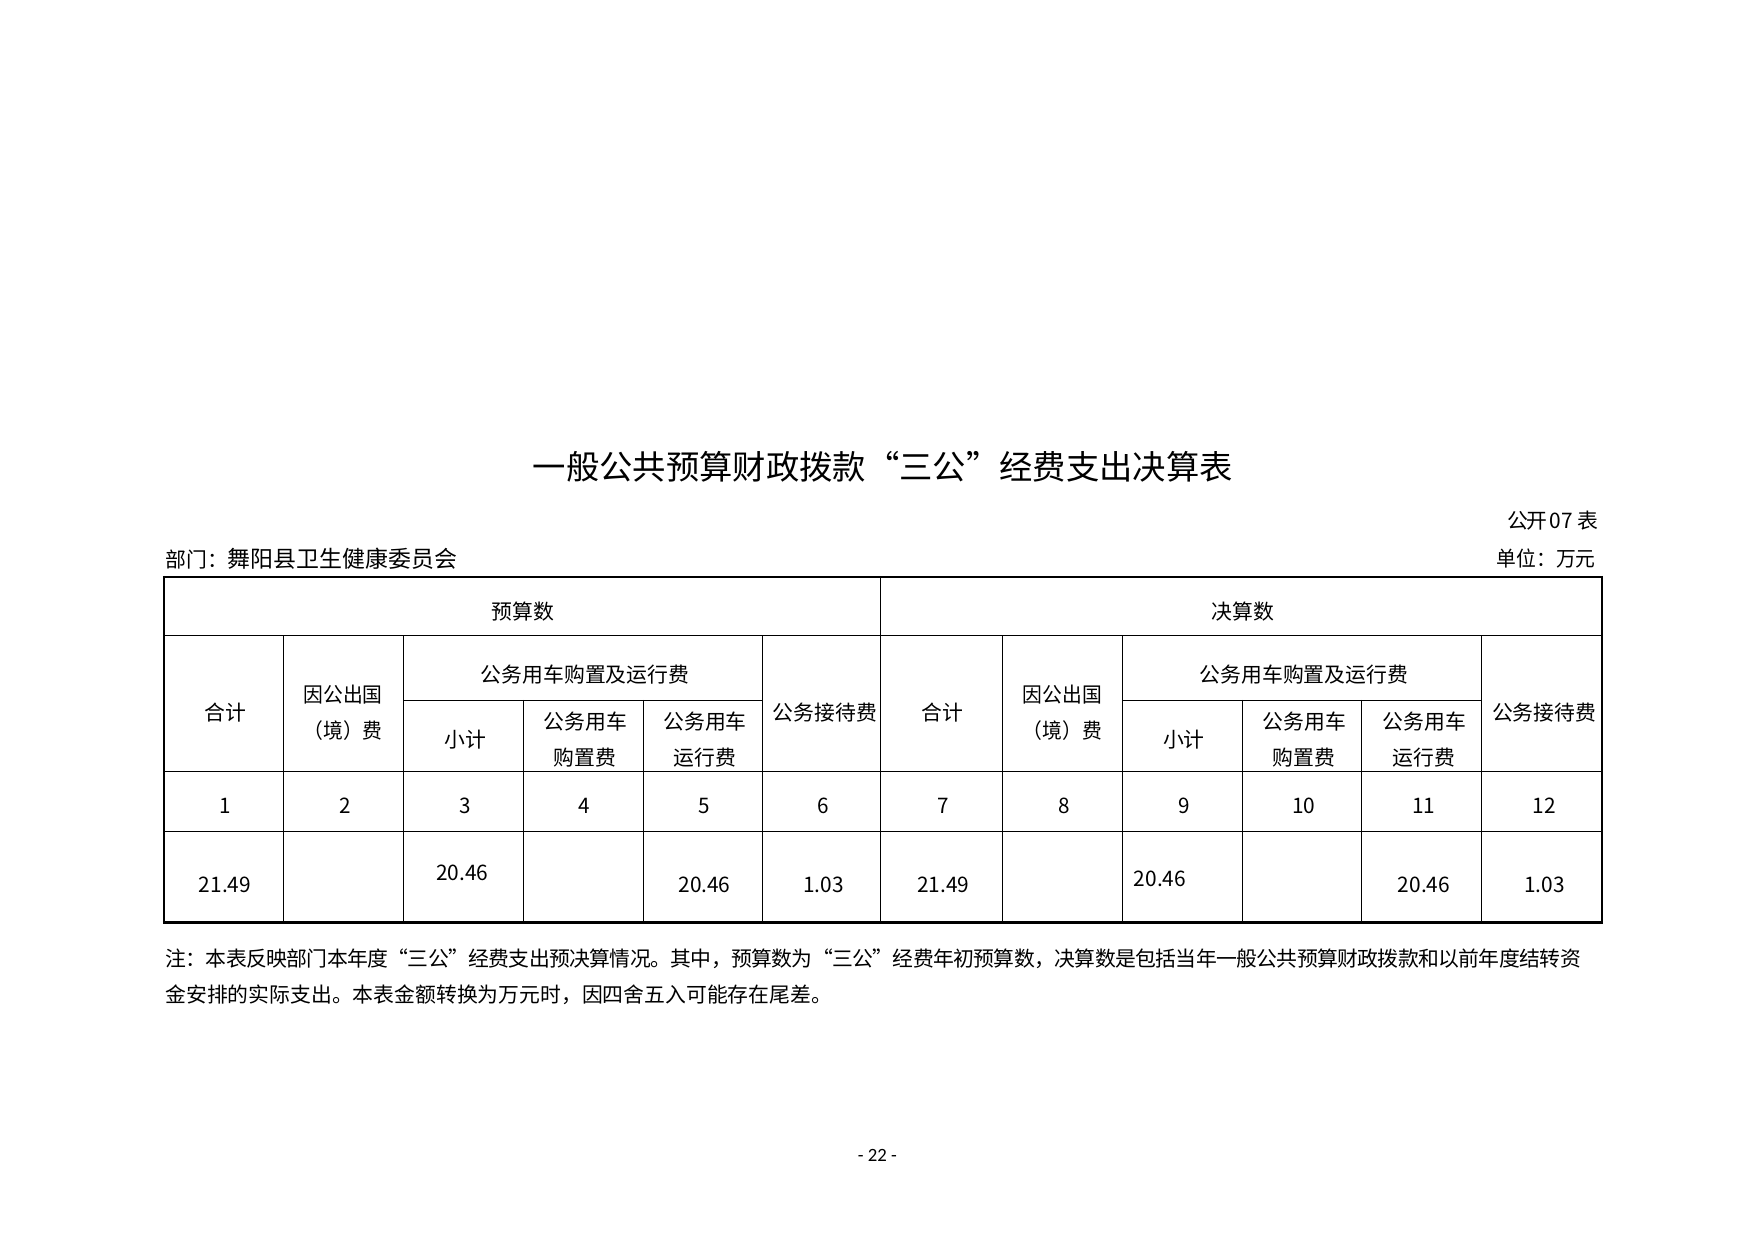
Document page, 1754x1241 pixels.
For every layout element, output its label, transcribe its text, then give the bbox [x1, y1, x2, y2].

table_cell 公务用车购置及运行费 [1123, 636, 1481, 700]
table_cell [524, 832, 643, 921]
table_cell 公务接待费 [1482, 636, 1601, 771]
table_cell 20.46 [1362, 832, 1481, 921]
table_cell 公务用车 购置费 [524, 701, 643, 771]
table_cell 合计 [165, 636, 283, 771]
table_cell 公务用车 运行费 [644, 701, 762, 771]
table_header 决算数 [881, 578, 1601, 635]
table_cell 21.49 [881, 832, 1002, 921]
table_cell 6 [763, 772, 880, 831]
table_cell 公务用车 运行费 [1362, 701, 1481, 771]
table_cell [1243, 832, 1361, 921]
table_cell 12 [1482, 772, 1601, 831]
table_cell 1.03 [763, 832, 880, 921]
table_cell 5 [644, 772, 762, 831]
table_cell 20.46 [644, 832, 762, 921]
table_cell 8 [1003, 772, 1122, 831]
text 一般公共预算财政拨款“三公”经费支出决算表 [184, 441, 1581, 489]
table_cell 7 [881, 772, 1002, 831]
table_cell 10 [1243, 772, 1361, 831]
table_cell 20.46 [1123, 832, 1242, 921]
table_cell 1.03 [1482, 832, 1601, 921]
text 注：本表反映部门本年度“三公”经费支出预决算情况。其中，预算数为“三公”经费年初预算数，决算数是包括当年一般公共预算财政拨款和以前年度结转资金安排的实际支出。本表金额转换为万元时，因四舍五入可能存在尾差。 [165, 942, 1600, 1009]
table_cell [284, 832, 403, 921]
table_cell 公务接待费 [763, 636, 880, 771]
table_cell 1 [165, 772, 283, 831]
table_cell 小计 [404, 701, 523, 771]
table_cell 9 [1123, 772, 1242, 831]
table_cell 2 [284, 772, 403, 831]
table_cell [1003, 832, 1122, 921]
table_cell 因公出国 （境）费 [1003, 636, 1122, 771]
table_cell 公务用车 购置费 [1243, 701, 1361, 771]
table_cell 3 [404, 772, 523, 831]
text 公开 07 表 [1507, 504, 1627, 535]
table_cell 合计 [881, 636, 1002, 771]
table_cell 小计 [1123, 701, 1242, 771]
table_cell 11 [1362, 772, 1481, 831]
text 部门：舞阳县卫生健康委员会 单位：万元 [165, 541, 1627, 574]
table_cell 因公出国 （境）费 [284, 636, 403, 771]
table_header 预算数 [165, 578, 880, 635]
table_cell 21.49 [165, 832, 283, 921]
table_cell 公务用车购置及运行费 [404, 636, 762, 700]
table_cell 4 [524, 772, 643, 831]
table_cell 20.46 [404, 832, 523, 921]
